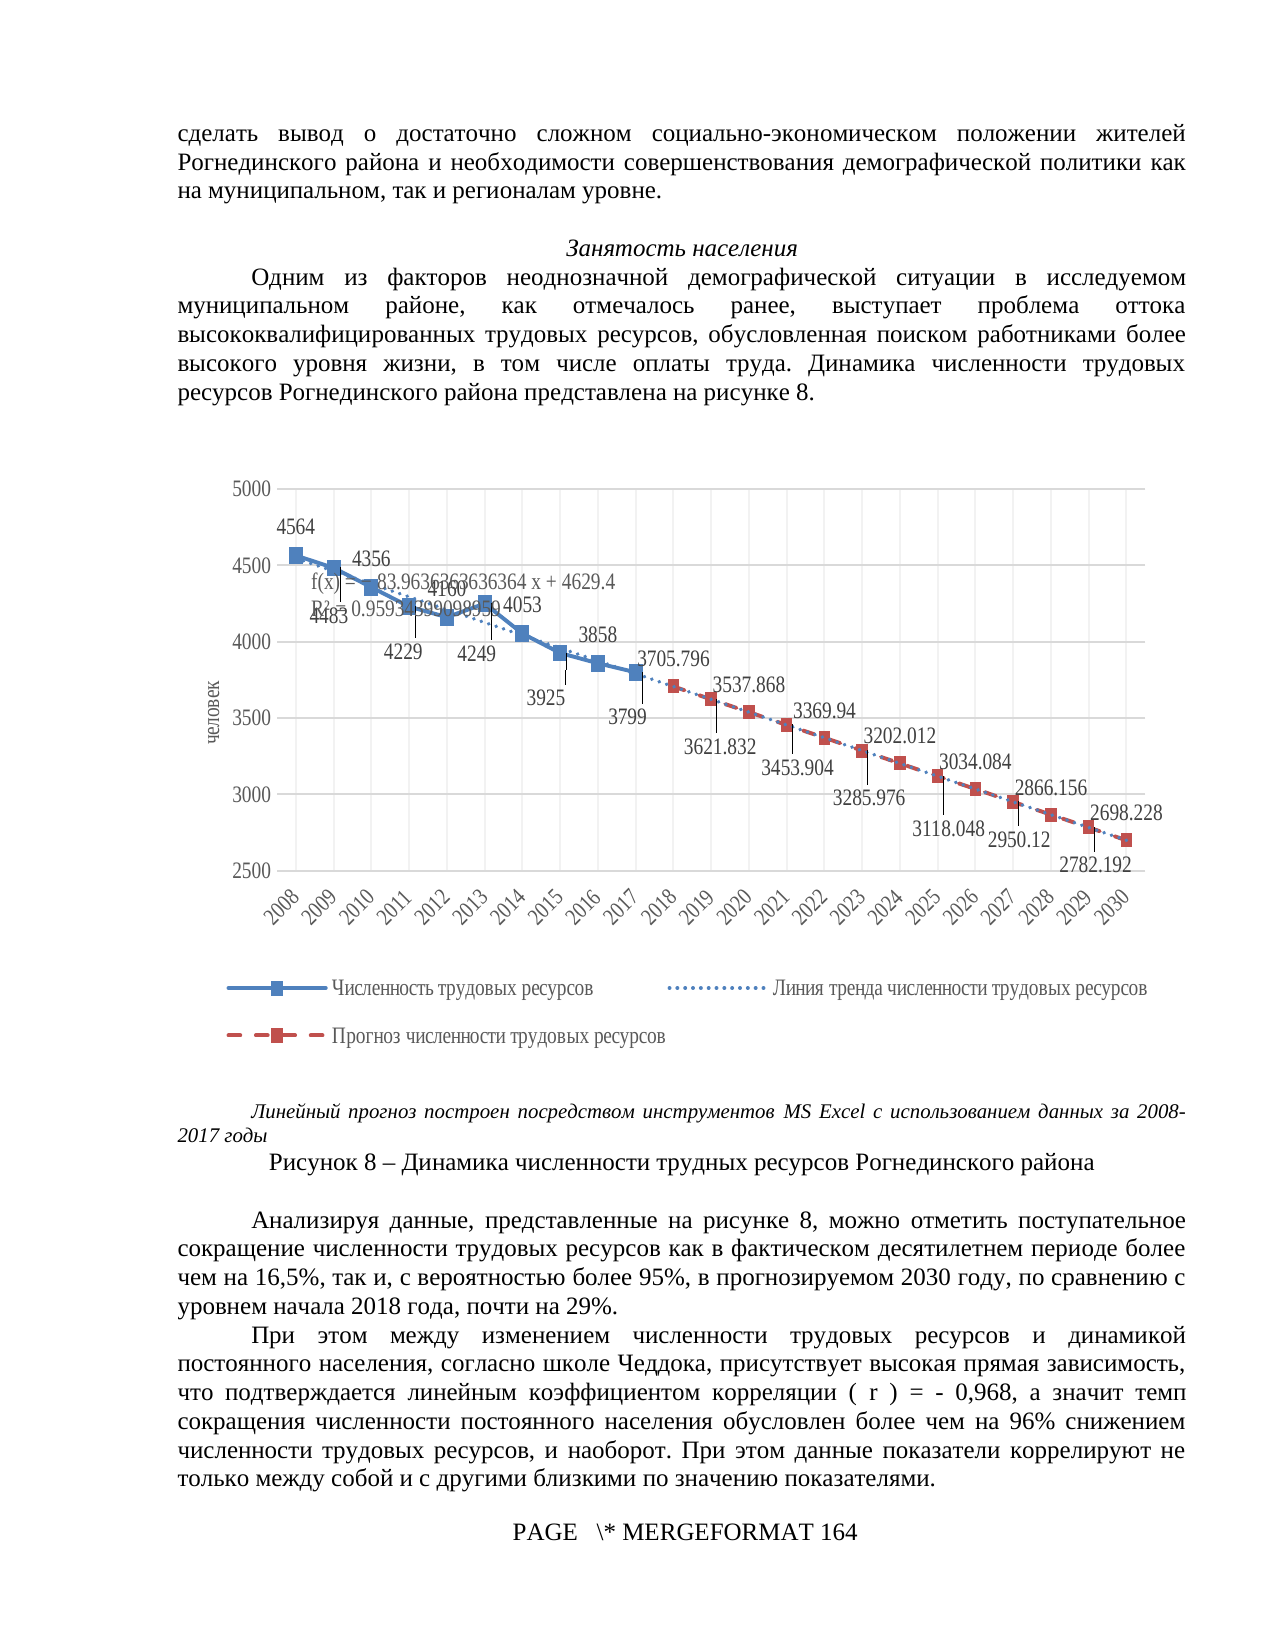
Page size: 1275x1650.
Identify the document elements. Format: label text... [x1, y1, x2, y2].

text Занятость населения [177, 233, 1186, 262]
text При этом между изменением численности трудовых ресурсов и динамикой постоянного населения, согласно школе Чеддока, присутствует высокая прямая зависимость, что подтверждается линейным коэффициентом корреляции ( r ) = - 0,968, а значит темп сокращения численности постоянного населения обусловлен более чем на 96% снижением численности трудовых ресурсов, и наоборот. При этом данные показатели коррелируют не только между собой и с другими близкими по значению показателями. [177, 1320, 1186, 1492]
text Линейный прогноз построен посредством инструментов MS Excel с использованием данных за 2008-2017 годы [177, 1099, 1186, 1147]
text Рисунок 8 – Динамика численности трудных ресурсов Рогнединского района [177, 1147, 1186, 1176]
text Одним из факторов неоднозначной демографической ситуации в исследуемом муниципальном районе, как отмечалось ранее, выступает проблема оттока высококвалифицированных трудовых ресурсов, обусловленная поиском работниками более высокого уровня жизни, в том числе оплаты труда. Динамика численности трудовых ресурсов Рогнединского района представлена на рисунке 8. [177, 262, 1186, 406]
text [177, 118, 1186, 204]
text Анализируя данные, представленные на рисунке 8, можно отметить поступательное сокращение численности трудовых ресурсов как в фактическом десятилетнем периоде более чем на 16,5%, так и, с вероятностью более 95%, в прогнозируемом 2030 году, по сравнению с уровнем начала 2018 года, почти на 29%. [177, 1205, 1186, 1320]
